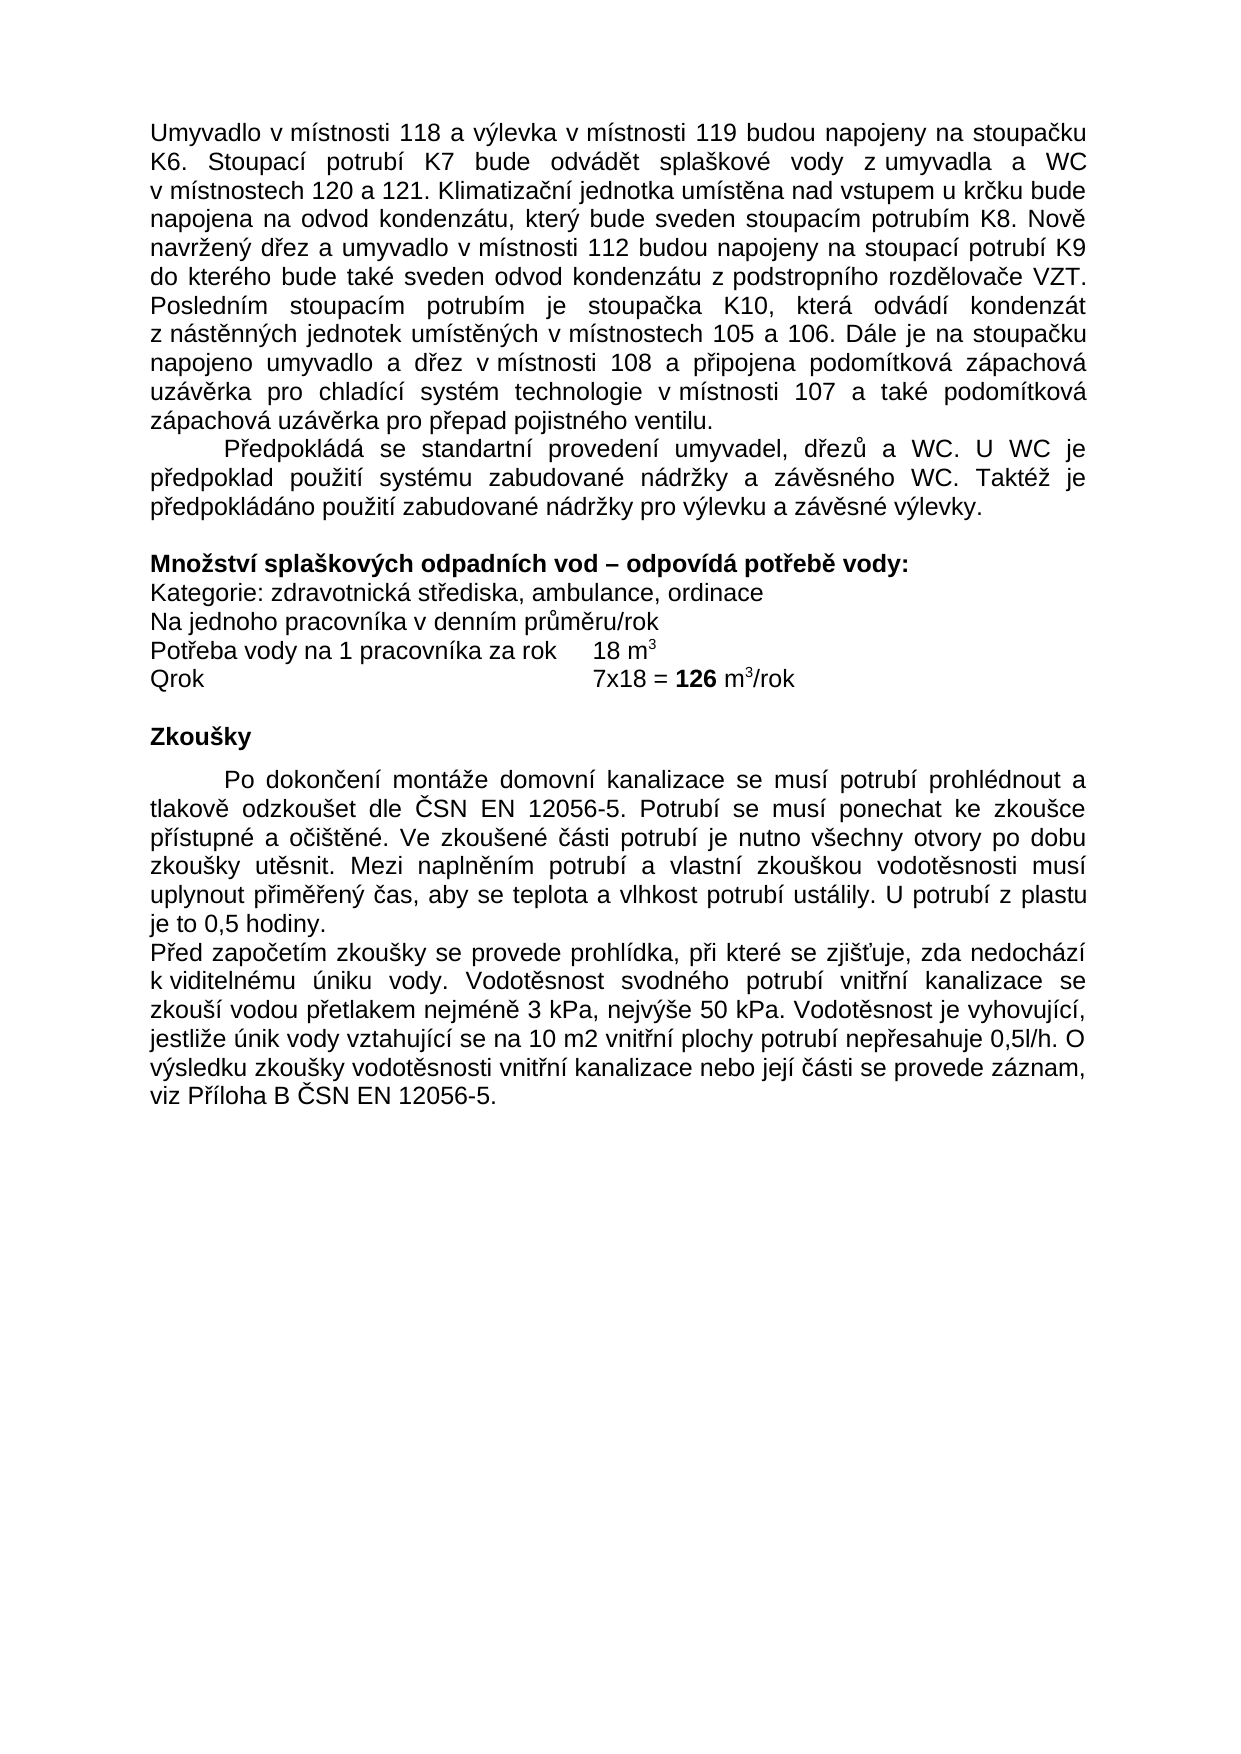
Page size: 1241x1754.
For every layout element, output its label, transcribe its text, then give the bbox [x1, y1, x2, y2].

text Zkoušky [150, 722, 1087, 751]
text Potřeba vody na 1 pracovníka za rok 18 m3 [150, 636, 1087, 664]
text Množství splaškových odpadních vod – odpovídá potřebě vody: [150, 549, 1087, 578]
text Před započetím zkoušky se provede prohlídka, při které se zjišťuje, zda nedochází k viditelnému úniku vody. Vodotěsnost svodného potrubí vnitřní kanalizace se zkouší vodou přetlakem nejméně 3 kPa, nejvýše 50 kPa. Vodotěsnost je vyhovující, jestliže únik vody vztahující se na 10 m2 vnitřní plochy potrubí nepřesahuje 0,5l/h. O výsledku zkoušky vodotěsnosti vnitřní kanalizace nebo její části se provede záznam, viz Příloha B ČSN EN 12056-5. [150, 937, 1087, 1110]
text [150, 118, 1087, 434]
text Kategorie: zdravotnická střediska, ambulance, ordinace [150, 578, 1087, 607]
text Po dokončení montáže domovní kanalizace se musí potrubí prohlédnout a tlakově odzkoušet dle ČSN EN 12056-5. Potrubí se musí ponechat ke zkoušce přístupné a očištěné. Ve zkoušené části potrubí je nutno všechny otvory po dobu zkoušky utěsnit. Mezi naplněním potrubí a vlastní zkouškou vodotěsnosti musí uplynout přiměřený čas, aby se teplota a vlhkost potrubí ustálily. U potrubí z plastu je to 0,5 hodiny. [150, 765, 1087, 937]
text Na jednoho pracovníka v denním průměru/rok [150, 607, 1087, 636]
text Předpokládá se standartní provedení umyvadel, dřezů a WC. U WC je předpoklad použití systému zabudované nádržky a závěsného WC. Taktéž je předpokládáno použití zabudované nádržky pro výlevku a závěsné výlevky. [150, 434, 1087, 521]
text Qrok 7x18 = 126 m3/rok [150, 664, 1087, 693]
